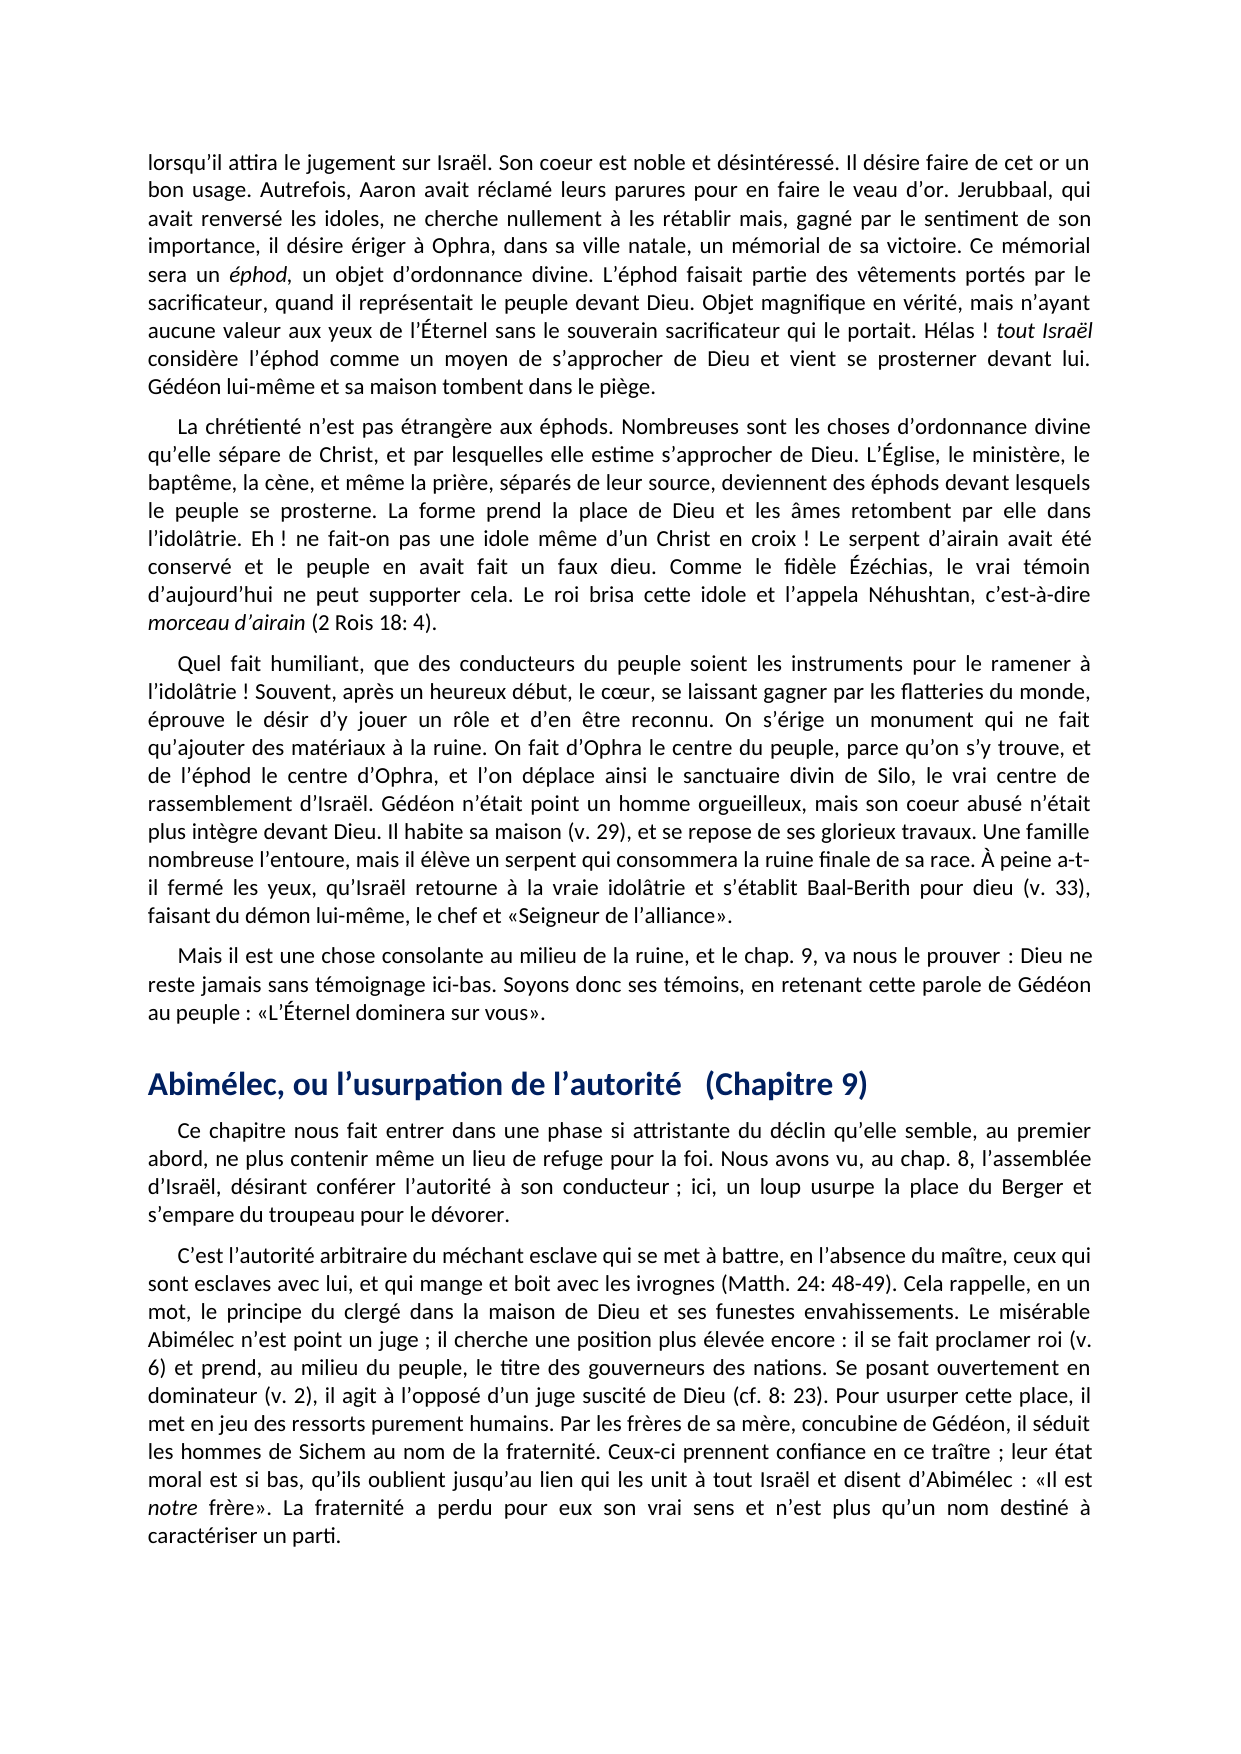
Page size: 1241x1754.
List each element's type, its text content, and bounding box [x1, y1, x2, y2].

text Mais il est une chose consolante au milieu de la ruine, et le chap. 9, va nous le prouver : Dieu ne reste jamais sans témoignage ici-bas. Soyons donc ses témoins, en retenant cette parole de Gédéon au peuple : «L’Éternel dominera sur vous». [148, 942, 1093, 1026]
text Ce chapitre nous fait entrer dans une phase si attristante du déclin qu’elle semble, au premier abord, ne plus contenir même un lieu de refuge pour la foi. Nous avons vu, au chap. 8, l’assemblée d’Israël, désirant conférer l’autorité à son conducteur ; ici, un loup usurpe la place du Berger et s’empare du troupeau pour le dévorer. [148, 1116, 1093, 1228]
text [148, 148, 1093, 400]
text C’est l’autorité arbitraire du méchant esclave qui se met à battre, en l’absence du maître, ceux qui sont esclaves avec lui, et qui mange et boit avec les ivrognes (Matth. 24: 48-49). Cela rappelle, en un mot, le principe du clergé dans la maison de Dieu et ses funestes envahissements. Le misérable Abimélec n’est point un juge ; il cherche une position plus élevée encore : il se fait proclamer roi (v. 6) et prend, au milieu du peuple, le titre des gouverneurs des nations. Se posant ouvertement en dominateur (v. 2), il agit à l’opposé d’un juge suscité de Dieu (cf. 8: 23). Pour usurper cette place, il met en jeu des ressorts purement humains. Par les frères de sa mère, concubine de Gédéon, il séduit les hommes de Sichem au nom de la fraternité. Ceux-ci prennent confiance en ce traître ; leur état moral est si bas, qu’ils oublient jusqu’au lien qui les unit à tout Israël et disent d’Abimélec : «Il est notre frère». La fraternité a perdu pour eux son vrai sens et n’est plus qu’un nom destiné à caractériser un parti. [148, 1241, 1093, 1549]
subtitle Abimélec, ou l’usurpation de l’autorité (Chapitre 9) [148, 1063, 1093, 1104]
text Quel fait humiliant, que des conducteurs du peuple soient les instruments pour le ramener à l’idolâtrie ! Souvent, après un heureux début, le cœur, se laissant gagner par les flatteries du monde, éprouve le désir d’y jouer un rôle et d’en être reconnu. On s’érige un monument qui ne fait qu’ajouter des matériaux à la ruine. On fait d’Ophra le centre du peuple, parce qu’on s’y trouve, et de l’éphod le centre d’Ophra, et l’on déplace ainsi le sanctuaire divin de Silo, le vrai centre de rassemblement d’Israël. Gédéon n’était point un homme orgueilleux, mais son coeur abusé n’était plus intègre devant Dieu. Il habite sa maison (v. 29), et se repose de ses glorieux travaux. Une famille nombreuse l’entoure, mais il élève un serpent qui consommera la ruine finale de sa race. À peine a-t-il fermé les yeux, qu’Israël retourne à la vraie idolâtrie et s’établit Baal-Berith pour dieu (v. 33), faisant du démon lui-même, le chef et «Seigneur de l’alliance». [148, 649, 1093, 929]
text La chrétienté n’est pas étrangère aux éphods. Nombreuses sont les choses d’ordonnance divine qu’elle sépare de Christ, et par lesquelles elle estime s’approcher de Dieu. L’Église, le ministère, le baptême, la cène, et même la prière, séparés de leur source, deviennent des éphods devant lesquels le peuple se prosterne. La forme prend la place de Dieu et les âmes retombent par elle dans l’idolâtrie. Eh ! ne fait-on pas une idole même d’un Christ en croix ! Le serpent d’airain avait été conservé et le peuple en avait fait un faux dieu. Comme le fidèle Ézéchias, le vrai témoin d’aujourd’hui ne peut supporter cela. Le roi brisa cette idole et l’appela Néhushtan, c’est-à-dire morceau d’airain (2 Rois 18: 4). [148, 412, 1093, 636]
